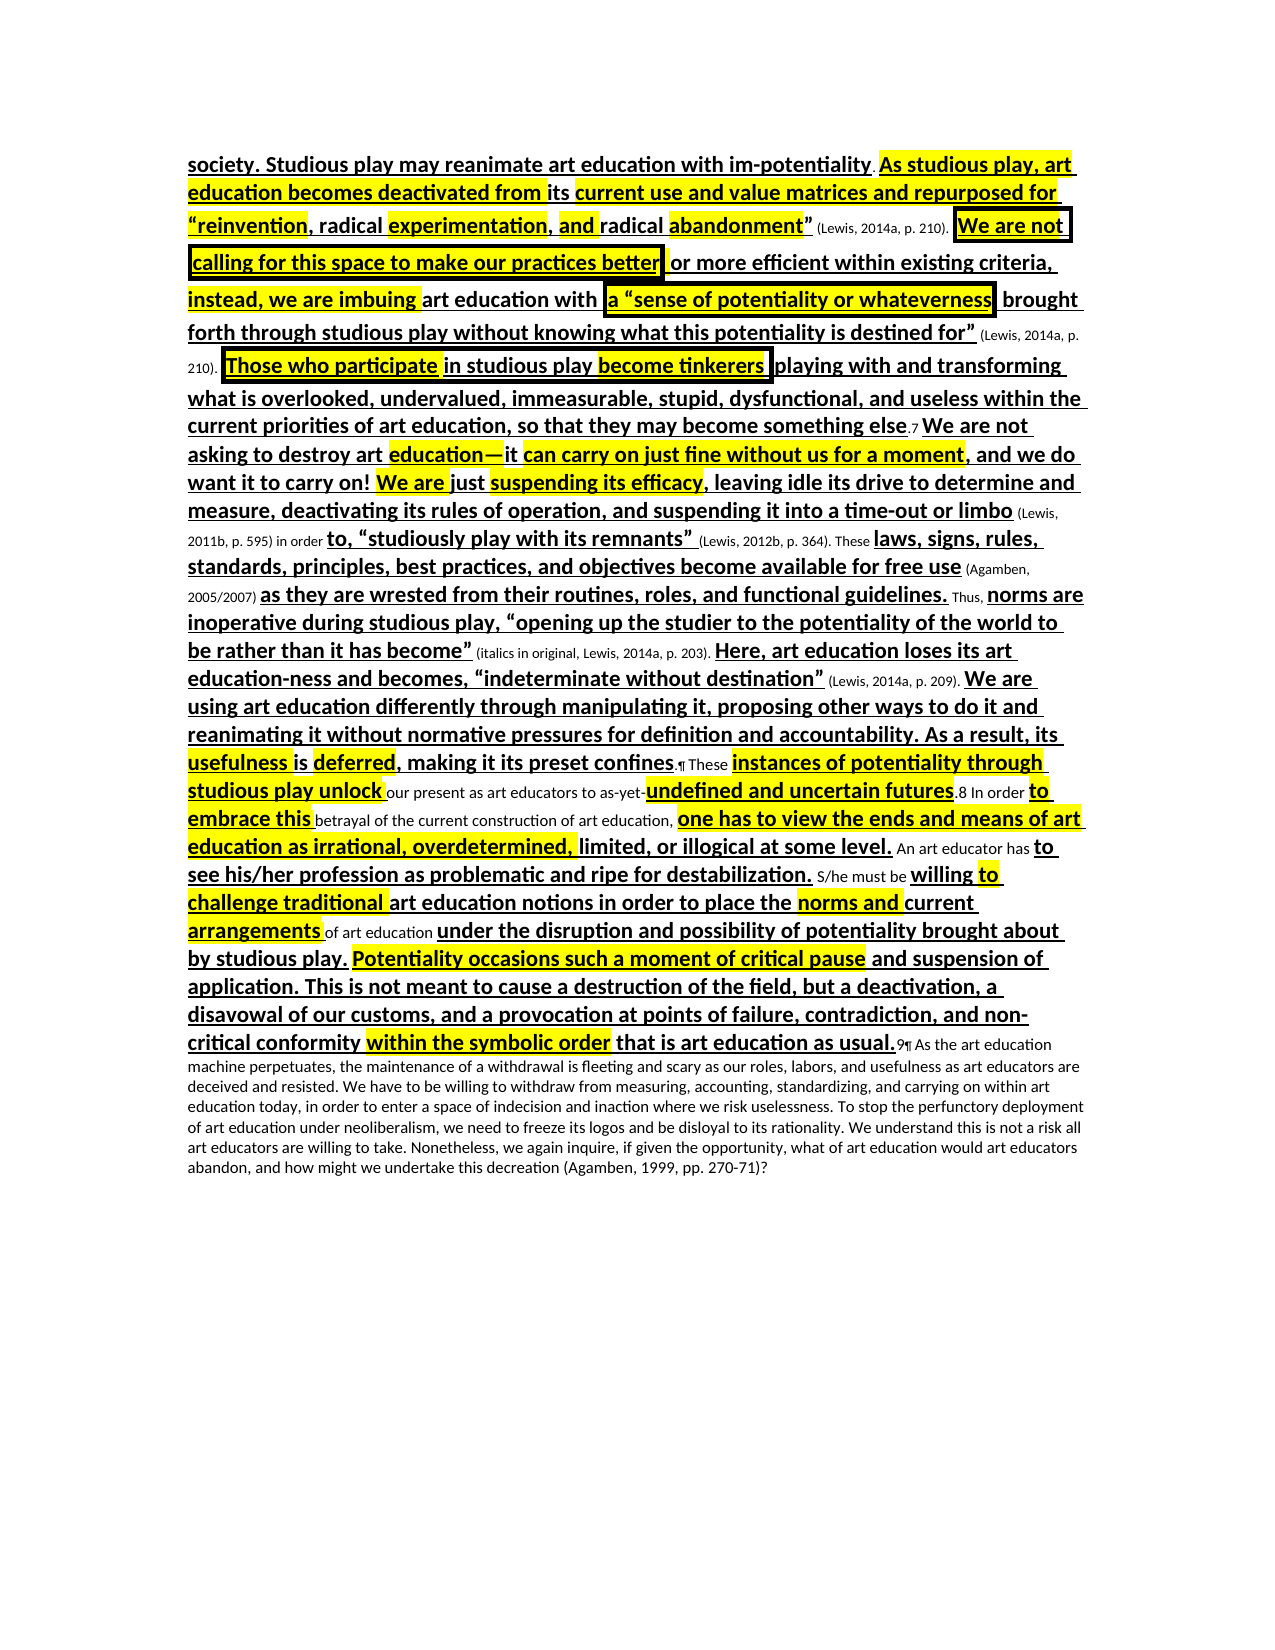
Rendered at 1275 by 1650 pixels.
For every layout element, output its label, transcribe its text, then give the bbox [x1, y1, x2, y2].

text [187, 150, 1087, 408]
